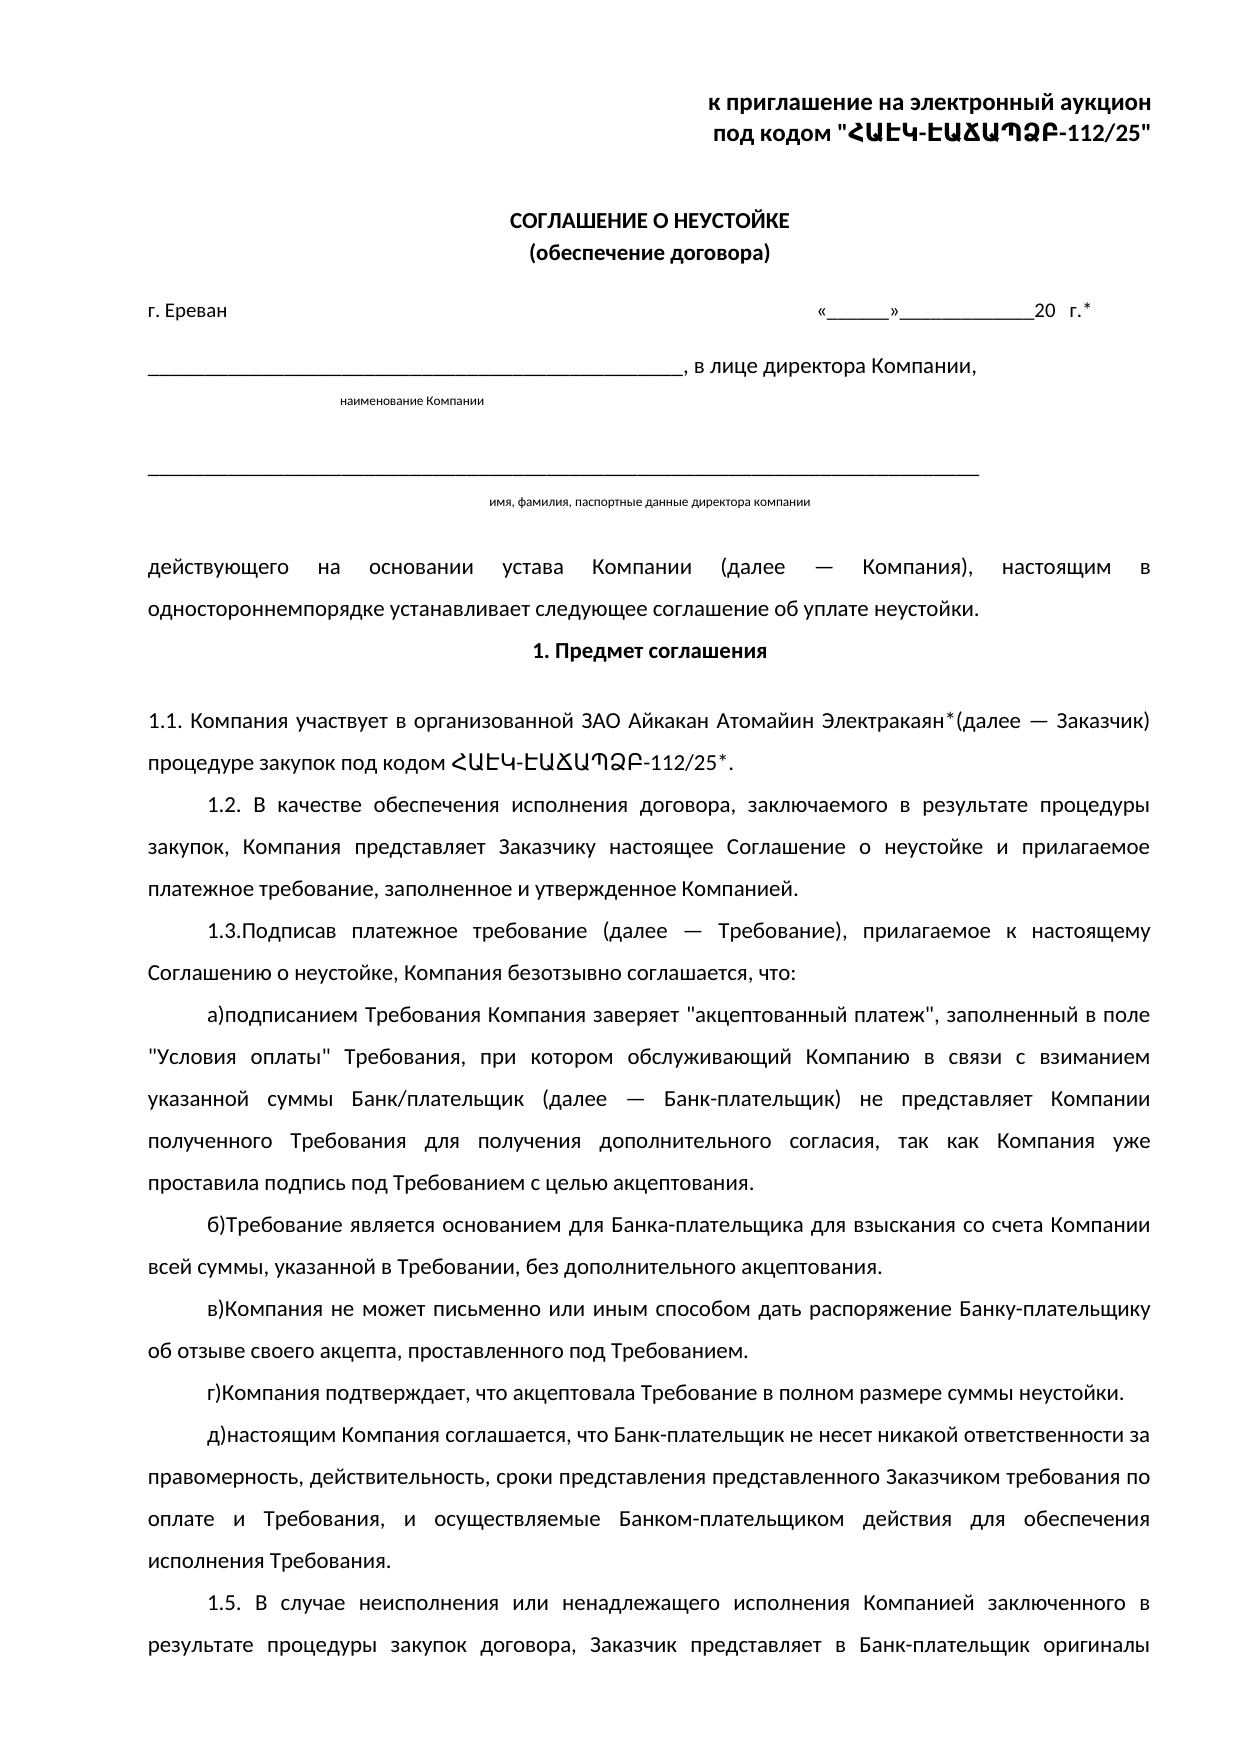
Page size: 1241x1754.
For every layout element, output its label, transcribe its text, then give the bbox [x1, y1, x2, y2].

text 1.3.Подписав платежное требование (далее — Требование), прилагаемое к настоящему Соглашению о неустойке, Компания безотзывно соглашается, что: [148, 916, 1152, 986]
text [148, 1588, 1152, 1658]
text 1. Предмет соглашения [148, 636, 1152, 664]
text наименование Компании [340, 393, 1152, 421]
table_header г. Ереван [136, 297, 635, 351]
text к приглашение на электронный аукцион [177, 86, 1152, 117]
table_header «______»_____________20 г.* [635, 297, 1104, 351]
text 1.2. В качестве обеспечения исполнения договора, заключаемого в результате процедуры закупок, Компания представляет Заказчику настоящее Соглашение о неустойке и прилагаемое платежное требование, заполненное и утвержденное Компанией. [148, 790, 1152, 902]
text г)Компания подтверждает, что акцептовала Требование в полном размере суммы неустойки. [148, 1378, 1152, 1406]
text в)Компания не может письменно или иным способом дать распоряжение Банку-плательщику об отзыве своего акцепта, проставленного под Требованием. [148, 1294, 1152, 1364]
text (обеспечение договора) [148, 238, 1152, 266]
text действующего на основании устава Компании (далее — Компания), настоящим в одностороннемпорядке устанавливает следующее соглашение об уплате неустойки. [148, 552, 1152, 622]
text под кодом "ՀԱԷԿ-ԷԱՃԱՊՁԲ-112/25" [148, 117, 1152, 147]
text имя, фамилия, паспортные данные директора компании [148, 494, 1152, 522]
text д)настоящим Компания соглашается, что Банк-плательщик не несет никакой ответственности за правомерность, действительность, сроки представления представленного Заказчиком требования по оплате и Требования, и осуществляемые Банком-плательщиком действия для обеспечения исполнения Требования. [148, 1420, 1152, 1574]
text _______________________________________________, в лице директора Компании, [148, 351, 1152, 379]
text СОГЛАШЕНИЕ О НЕУСТОЙКЕ [148, 206, 1152, 234]
text _________________________________________________________________________ [148, 452, 1152, 480]
text 1.1. Компания участвует в организованной ЗАО Айкакан Атомайин Электракаян*(далее — Заказчик) процедуре закупок под кодом ՀԱԷԿ-ԷԱՃԱՊՁԲ-112/25*. [148, 706, 1152, 776]
text а)подписанием Требования Компания заверяет "акцептованный платеж", заполненный в поле "Условия оплаты" Требования, при котором обслуживающий Компанию в связи с взиманием указанной суммы Банк/плательщик (далее — Банк-плательщик) не представляет Компании полученного Требования для получения дополнительного согласия, так как Компания уже проставила подпись под Требованием с целью акцептования. [148, 1000, 1152, 1196]
text б)Требование является основанием для Банка-плательщика для взыскания со счета Компании всей суммы, указанной в Требовании, без дополнительного акцептования. [148, 1210, 1152, 1280]
